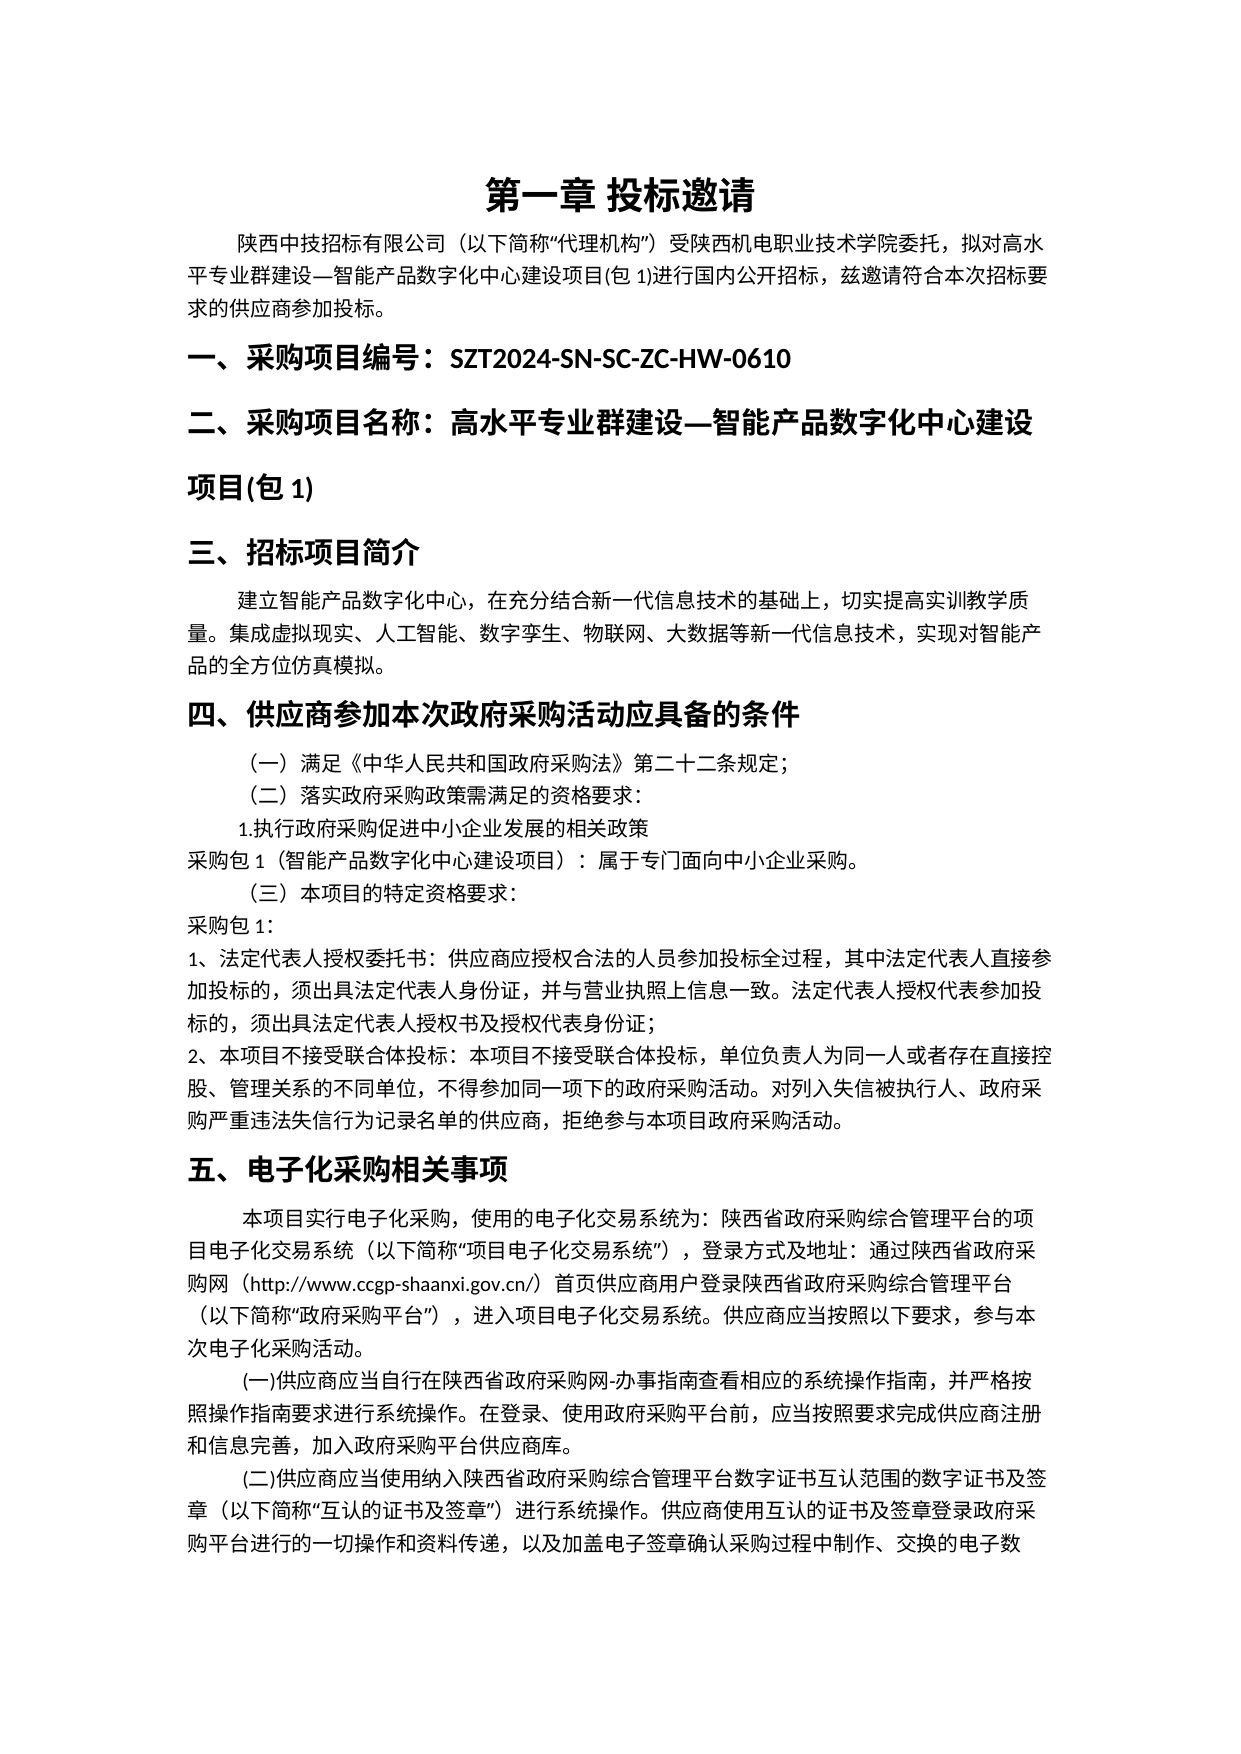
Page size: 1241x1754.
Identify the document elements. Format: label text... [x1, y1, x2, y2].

text 陕西中技招标有限公司（以下简称“代理机构”）受陕西机电职业技术学院委托，拟对高水平专业群建设—智能产品数字化中心建设项目(包1)进行国内公开招标，兹邀请符合本次招标要求的供应商参加投标。 [187, 227, 1053, 324]
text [187, 1462, 1053, 1559]
text 二、采购项目名称：高水平专业群建设—智能产品数字化中心建设项目(包1) [187, 389, 1053, 519]
text 1、法定代表人授权委托书：供应商应授权合法的人员参加投标全过程，其中法定代表人直接参加投标的，须出具法定代表人身份证，并与营业执照上信息一致。法定代表人授权代表参加投标的，须出具法定代表人授权书及授权代表身份证； [187, 942, 1053, 1039]
text 一、采购项目编号：SZT2024-SN-SC-ZC-HW-0610 [187, 324, 1053, 389]
text （三）本项目的特定资格要求： [187, 877, 1053, 909]
text 建立智能产品数字化中心，在充分结合新一代信息技术的基础上，切实提高实训教学质量。集成虚拟现实、人工智能、数字孪生、物联网、大数据等新一代信息技术，实现对智能产品的全方位仿真模拟。 [187, 584, 1053, 682]
text 本项目实行电子化采购，使用的电子化交易系统为：陕西省政府采购综合管理平台的项目电子化交易系统（以下简称“项目电子化交易系统”），登录方式及地址：通过陕西省政府采购网（http://www.ccgp-shaanxi.gov.cn/）首页供应商用户登录陕西省政府采购综合管理平台（以下简称“政府采购平台”），进入项目电子化交易系统。供应商应当按照以下要求，参与本次电子化采购活动。 [187, 1202, 1053, 1364]
text 1.执行政府采购促进中小企业发展的相关政策 [187, 812, 1053, 844]
text 四、供应商参加本次政府采购活动应具备的条件 [187, 682, 1053, 747]
text 2、本项目不接受联合体投标：本项目不接受联合体投标，单位负责人为同一人或者存在直接控股、管理关系的不同单位，不得参加同一项下的政府采购活动。对列入失信被执行人、政府采购严重违法失信行为记录名单的供应商，拒绝参与本项目政府采购活动。 [187, 1039, 1053, 1137]
text 采购包1（智能产品数字化中心建设项目）：属于专门面向中小企业采购。 [187, 844, 1053, 877]
text (一)供应商应当自行在陕西省政府采购网-办事指南查看相应的系统操作指南，并严格按照操作指南要求进行系统操作。在登录、使用政府采购平台前，应当按照要求完成供应商注册和信息完善，加入政府采购平台供应商库。 [187, 1364, 1053, 1462]
text 三、招标项目简介 [187, 519, 1053, 584]
text 采购包1： [187, 909, 1053, 942]
text 五、电子化采购相关事项 [187, 1137, 1053, 1202]
text （二）落实政府采购政策需满足的资格要求： [187, 779, 1053, 812]
text （一）满足《中华人民共和国政府采购法》第二十二条规定； [187, 747, 1053, 779]
text 第一章 投标邀请 [187, 162, 1053, 227]
